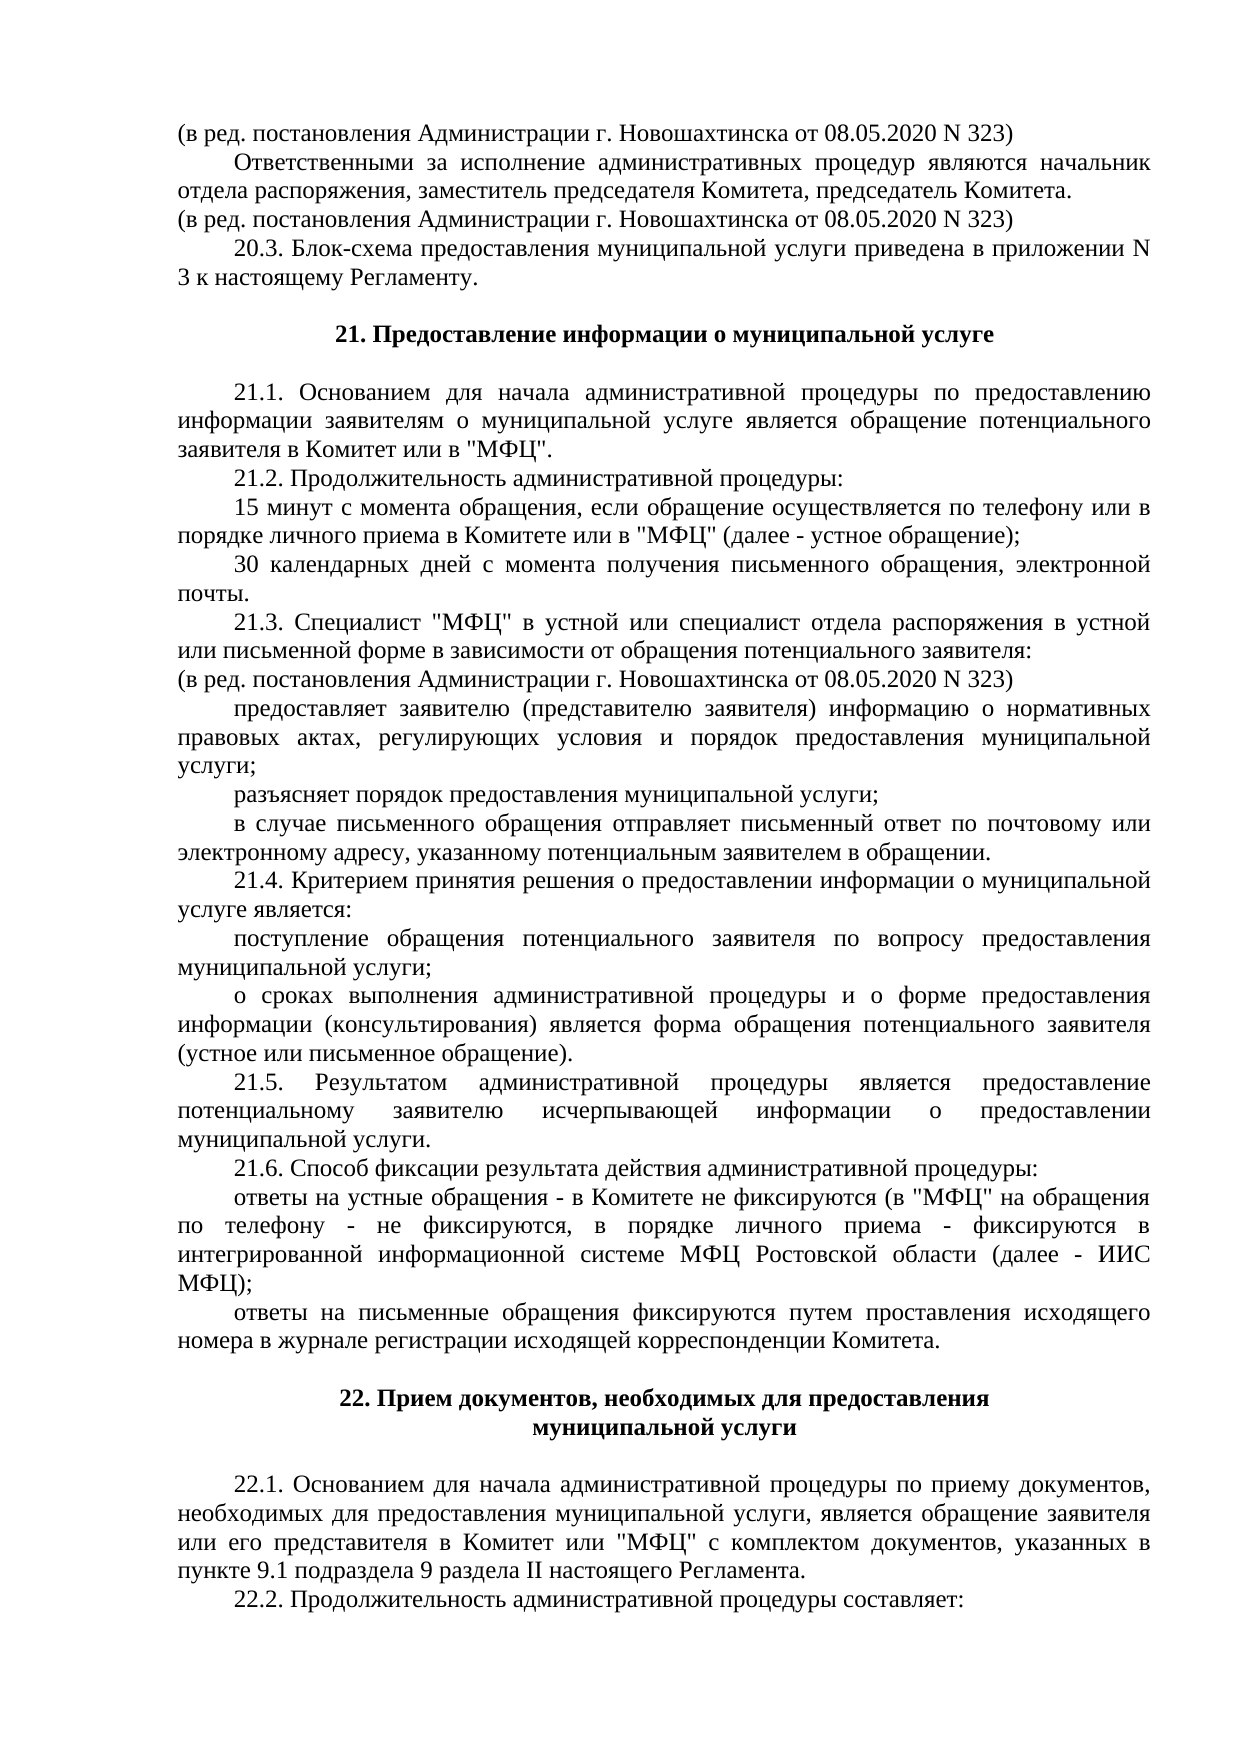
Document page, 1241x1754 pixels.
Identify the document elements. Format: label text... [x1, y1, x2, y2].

text предоставляет заявителю (представителю заявителя) информацию о нормативных правовых актах, регулирующих условия и порядок предоставления муниципальной услуги; [177, 693, 1152, 779]
title 22. Прием документов, необходимых для предоставления [177, 1383, 1152, 1412]
text ответы на письменные обращения фиксируются путем проставления исходящего номера в журнале регистрации исходящей корреспонденции Комитета. [177, 1297, 1152, 1354]
text 21.2. Продолжительность административной процедуры: [177, 463, 1152, 492]
text разъясняет порядок предоставления муниципальной услуги; [177, 779, 1152, 808]
text 22.1. Основанием для начала административной процедуры по приему документов, необходимых для предоставления муниципальной услуги, является обращение заявителя или его представителя в Комитет или "МФЦ" с комплектом документов, указанных в пункте 9.1 подраздела 9 раздела II настоящего Регламента. [177, 1469, 1152, 1584]
text поступление обращения потенциального заявителя по вопросу предоставления муниципальной услуги; [177, 923, 1152, 981]
title муниципальной услуги [177, 1412, 1152, 1441]
text 21.3. Специалист "МФЦ" в устной или специалист отдела распоряжения в устной или письменной форме в зависимости от обращения потенциального заявителя: [177, 607, 1152, 664]
text 20.3. Блок-схема предоставления муниципальной услуги приведена в приложении N 3 к настоящему Регламенту. [177, 233, 1152, 291]
text 21.4. Критерием принятия решения о предоставлении информации о муниципальной услуге является: [177, 866, 1152, 923]
text 22.2. Продолжительность административной процедуры составляет: [177, 1584, 1152, 1613]
text о сроках выполнения административной процедуры и о форме предоставления информации (консультирования) является форма обращения потенциального заявителя (устное или письменное обращение). [177, 981, 1152, 1067]
text Ответственными за исполнение административных процедур являются начальник отдела распоряжения, заместитель председателя Комитета, председатель Комитета. [177, 147, 1152, 204]
text в случае письменного обращения отправляет письменный ответ по почтовому или электронному адресу, указанному потенциальным заявителем в обращении. [177, 808, 1152, 866]
title 21. Предоставление информации о муниципальной услуге [177, 319, 1152, 348]
text (в ред. постановления Администрации г. Новошахтинска от 08.05.2020 N 323) [177, 664, 1152, 693]
text (в ред. постановления Администрации г. Новошахтинска от 08.05.2020 N 323) [177, 118, 1152, 147]
text 21.1. Основанием для начала административной процедуры по предоставлению информации заявителям о муниципальной услуге является обращение потенциального заявителя в Комитет или в "МФЦ". [177, 377, 1152, 463]
text 15 минут с момента обращения, если обращение осуществляется по телефону или в порядке личного приема в Комитете или в "МФЦ" (далее - устное обращение); [177, 492, 1152, 549]
text ответы на устные обращения - в Комитете не фиксируются (в "МФЦ" на обращения по телефону - не фиксируются, в порядке личного приема - фиксируются в интегрированной информационной системе МФЦ Ростовской области (далее - ИИС МФЦ); [177, 1182, 1152, 1297]
text 21.5. Результатом административной процедуры является предоставление потенциальному заявителю исчерпывающей информации о предоставлении муниципальной услуги. [177, 1067, 1152, 1153]
text 30 календарных дней с момента получения письменного обращения, электронной почты. [177, 549, 1152, 607]
text 21.6. Способ фиксации результата действия административной процедуры: [177, 1153, 1152, 1182]
text (в ред. постановления Администрации г. Новошахтинска от 08.05.2020 N 323) [177, 204, 1152, 233]
